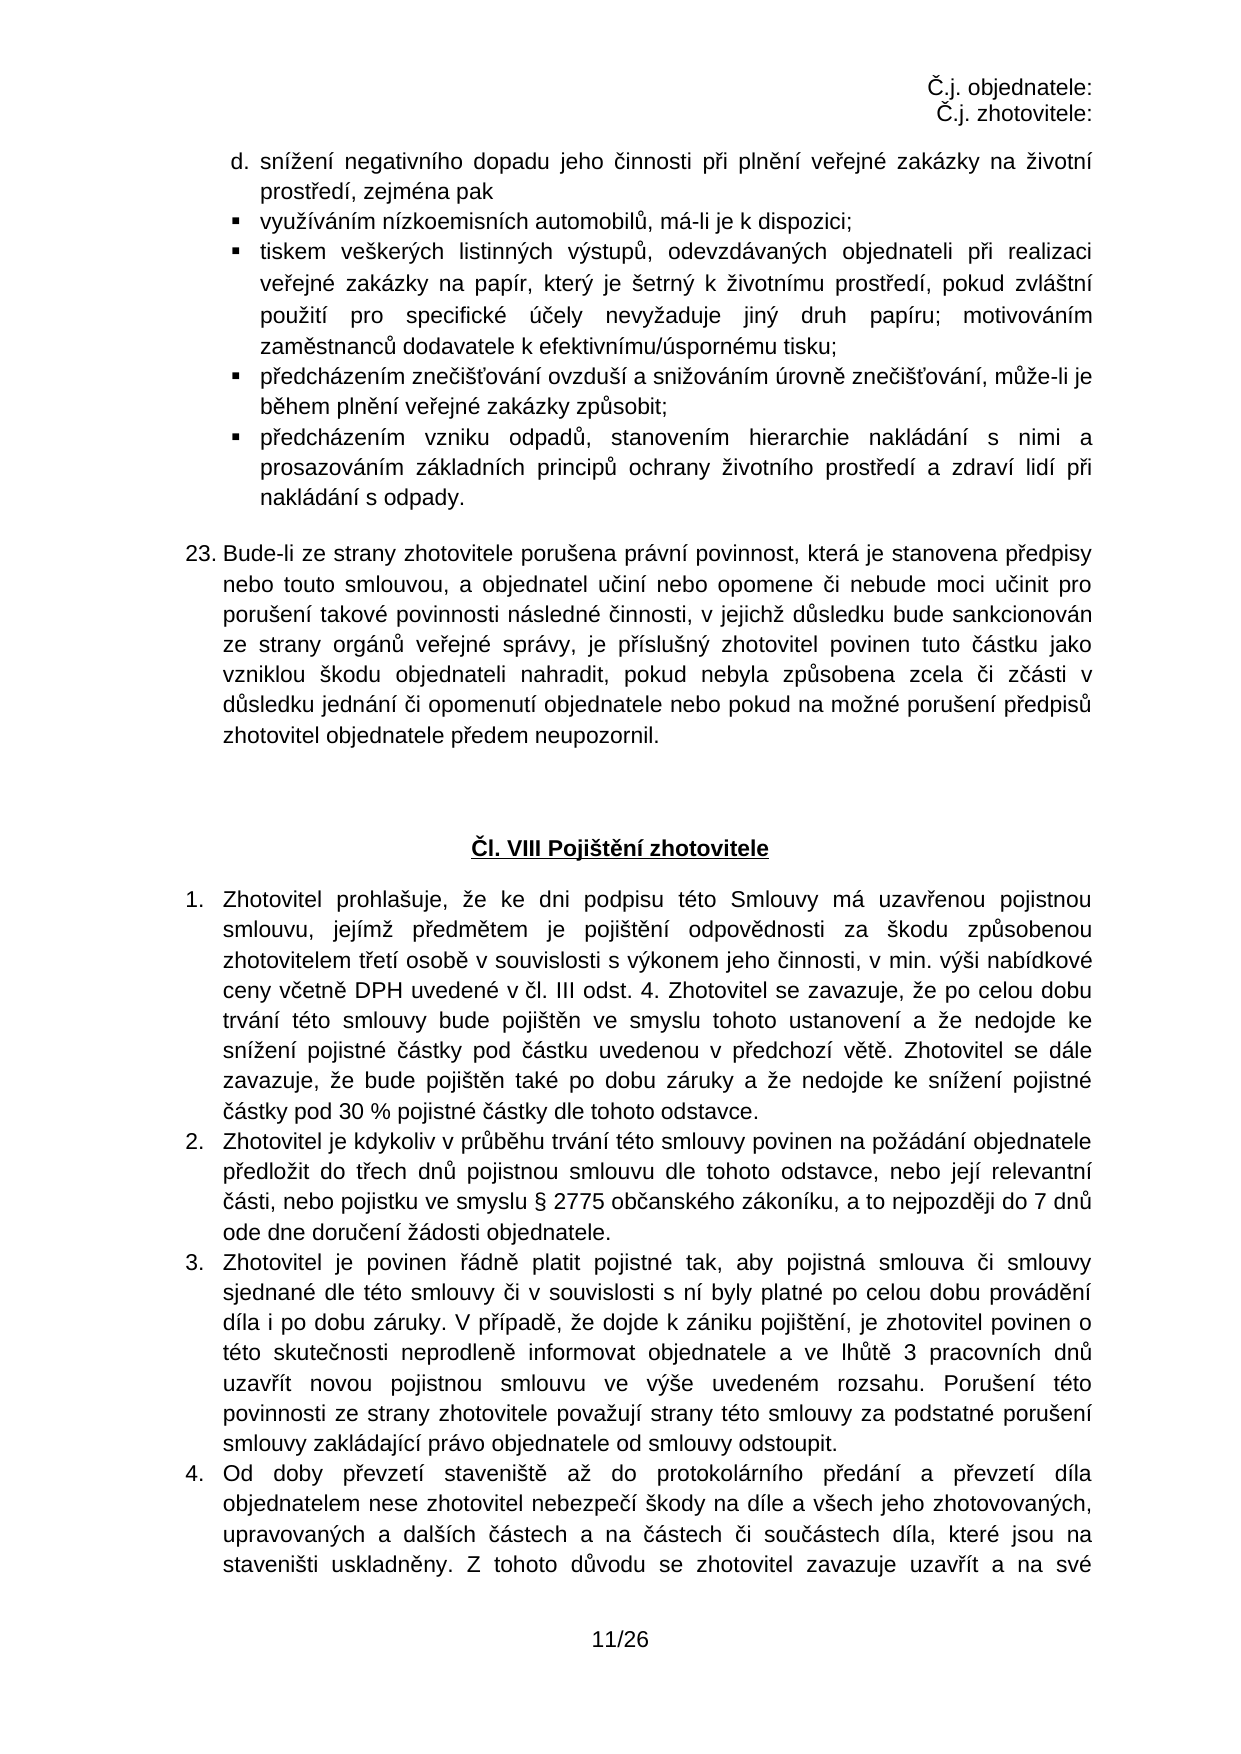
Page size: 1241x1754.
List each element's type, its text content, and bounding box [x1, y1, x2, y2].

list předcházením vzniku odpadů, stanovením hierarchie nakládání s nimi a prosazováním základních principů ochrany životního prostředí a zdraví lidí při nakládání s odpady. [230, 423, 1093, 510]
list Zhotovitel je kdykoliv v průběhu trvání této smlouvy povinen na požádání objednatele předložit do třech dnů pojistnou smlouvu dle tohoto odstavce, nebo její relevantní části, nebo pojistku ve smyslu § 2775 občanského zákoníku, a to nejpozději do 7 dnů ode dne doručení žádosti objednatele. [185, 1128, 1093, 1245]
list Zhotovitel prohlašuje, že ke dni podpisu této Smlouvy má uzavřenou pojistnou smlouvu, jejímž předmětem je pojištění odpovědnosti za škodu způsobenou zhotovitelem třetí osobě v souvislosti s výkonem jeho činnosti, v min. výši nabídkové ceny včetně DPH uvedené v čl. III odst. 4. Zhotovitel se zavazuje, že po celou dobu trvání této smlouvy bude pojištěn ve smyslu tohoto ustanovení a že nedojde ke snížení pojistné částky pod částku uvedenou v předchozí větě. Zhotovitel se dále zavazuje, že bude pojištěn také po dobu záruky a že nedojde ke snížení pojistné částky pod 30 % pojistné částky dle tohoto odstavce. [185, 886, 1093, 1124]
list Bude-li ze strany zhotovitele porušena právní povinnost, která je stanovena předpisy nebo touto smlouvou, a objednatel učiní nebo opomene či nebude moci učinit pro porušení takové povinnosti následné činnosti, v jejichž důsledku bude sankcionován ze strany orgánů veřejné správy, je příslušný zhotovitel povinen tuto částku jako vzniklou škodu objednateli nahradit, pokud nebyla způsobena zcela či zčásti v důsledku jednání či opomenutí objednatele nebo pokud na možné porušení předpisů zhotovitel objednatele předem neupozornil. [185, 540, 1093, 748]
text Čl. VIII Pojištění zhotovitele [148, 835, 1093, 861]
list využíváním nízkoemisních automobilů, má-li je k dispozici; [230, 208, 1093, 234]
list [185, 1460, 1093, 1577]
list předcházením znečišťování ovzduší a snižováním úrovně znečišťování, může-li je během plnění veřejné zakázky způsobit; [230, 363, 1093, 419]
list Zhotovitel je povinen řádně platit pojistné tak, aby pojistná smlouva či smlouvy sjednané dle této smlouvy či v souvislosti s ní byly platné po celou dobu provádění díla i po dobu záruky. V případě, že dojde k zániku pojištění, je zhotovitel povinen o této skutečnosti neprodleně informovat objednatele a ve lhůtě 3 pracovních dnů uzavřít novou pojistnou smlouvu ve výše uvedeném rozsahu. Porušení této povinnosti ze strany zhotovitele považují strany této smlouvy za podstatné porušení smlouvy zakládající právo objednatele od smlouvy odstoupit. [185, 1249, 1093, 1456]
list tiskem veškerých listinných výstupů, odevzdávaných objednateli při realizaci veřejné zakázky na papír, který je šetrný k životnímu prostředí, pokud zvláštní použití pro specifické účely nevyžaduje jiný druh papíru; motivováním zaměstnanců dodavatele k efektivnímu/úspornému tisku; [230, 238, 1093, 359]
list snížení negativního dopadu jeho činnosti při plnění veřejné zakázky na životní prostředí, zejména pak [230, 148, 1093, 204]
